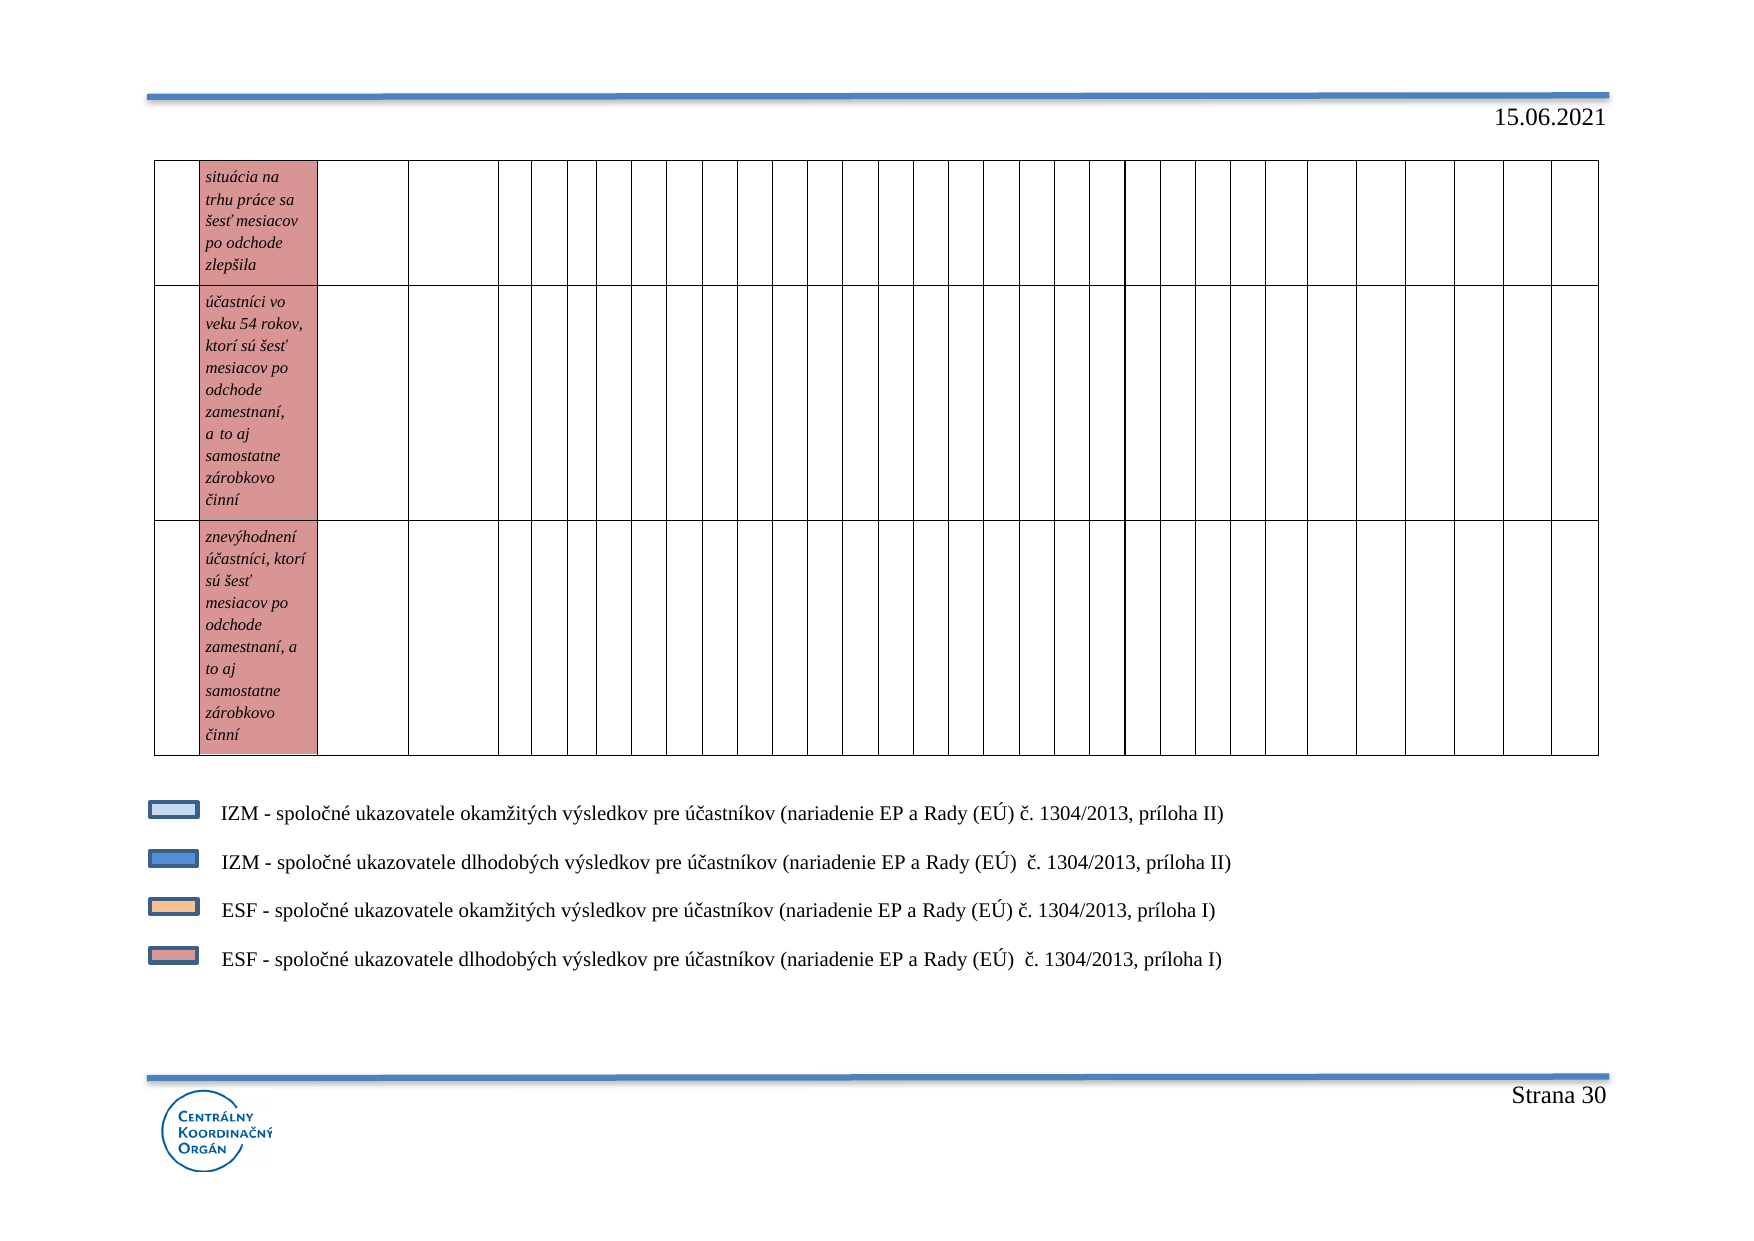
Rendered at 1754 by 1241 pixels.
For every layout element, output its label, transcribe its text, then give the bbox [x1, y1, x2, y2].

table_cell [738, 521, 772, 754]
table_cell [597, 161, 631, 285]
table_cell [1090, 161, 1124, 285]
table_cell [318, 161, 408, 285]
table_cell [808, 161, 842, 285]
table_cell [703, 286, 737, 520]
table_cell [808, 521, 842, 754]
table_cell [879, 521, 913, 754]
table_cell [1196, 161, 1230, 285]
table_cell [703, 161, 737, 285]
table_cell [1308, 161, 1356, 285]
table_cell účastníci vo veku 54 rokov, ktorí sú šesť mesiacov po odchode zamestnaní, a to aj samostatne zárobkovo činní [200, 286, 317, 520]
table_cell znevýhodnení účastníci, ktorí sú šesť mesiacov po odchode zamestnaní, a to aj samostatne zárobkovo činní [200, 521, 317, 754]
table_cell [568, 161, 596, 285]
table_cell [1161, 161, 1195, 285]
text IZM - spoločné ukazovatele dlhodobých výsledkov pre účastníkov (nariadenie EP a Rady (EÚ) č. 1304/2013, príloha II) [221, 849, 1606, 874]
table_cell [632, 161, 666, 285]
table_cell [1266, 161, 1307, 285]
table_cell [155, 286, 199, 520]
table_cell [632, 286, 666, 520]
table_cell [155, 521, 199, 754]
table_cell [1196, 521, 1230, 754]
table_cell [1231, 521, 1265, 754]
table_cell [1126, 286, 1160, 520]
table_cell [773, 521, 807, 754]
table_cell [1161, 521, 1195, 754]
table_cell [984, 286, 1019, 520]
table_cell [1455, 521, 1503, 754]
picture [159, 1088, 272, 1171]
table_cell [1055, 286, 1089, 520]
table_cell [1552, 286, 1598, 520]
table_cell [1020, 521, 1054, 754]
table_cell [409, 286, 498, 520]
table_cell [843, 161, 878, 285]
table_cell [914, 521, 948, 754]
table_cell [667, 161, 702, 285]
table_cell [499, 286, 531, 520]
table_cell [1161, 286, 1195, 520]
table_cell [984, 161, 1019, 285]
table_cell [1055, 161, 1089, 285]
table_cell [1455, 161, 1503, 285]
table_cell [808, 286, 842, 520]
table_cell [318, 286, 408, 520]
table_cell [532, 521, 567, 754]
table_cell [499, 161, 531, 285]
table_cell [1308, 286, 1356, 520]
table_cell [1090, 286, 1124, 520]
table_cell [1504, 286, 1551, 520]
table_cell [1406, 521, 1454, 754]
table_cell [773, 161, 807, 285]
table_cell [409, 521, 498, 754]
table_cell [1357, 286, 1405, 520]
table_cell [914, 161, 948, 285]
table_cell [879, 161, 913, 285]
table_cell [1455, 286, 1503, 520]
table_cell [632, 521, 666, 754]
table_cell [1266, 521, 1307, 754]
table_cell [1552, 161, 1598, 285]
table_cell [703, 521, 737, 754]
table_cell [949, 521, 983, 754]
text ESF - spoločné ukazovatele dlhodobých výsledkov pre účastníkov (nariadenie EP a Rady (EÚ) č. 1304/2013, príloha I) [221, 946, 1606, 971]
table_cell [1504, 521, 1551, 754]
table_cell [532, 286, 567, 520]
table_cell [1020, 161, 1054, 285]
table_cell [1406, 286, 1454, 520]
table_cell [773, 286, 807, 520]
table_cell [1357, 161, 1405, 285]
table_cell [1126, 161, 1160, 285]
table_cell [1231, 286, 1265, 520]
table_cell [949, 286, 983, 520]
table_cell [499, 521, 531, 754]
table_cell [1357, 521, 1405, 754]
table_cell [1308, 521, 1356, 754]
table_cell [1406, 161, 1454, 285]
table_cell [949, 161, 983, 285]
table_cell [409, 161, 498, 285]
table_cell [843, 286, 878, 520]
text ESF - spoločné ukazovatele okamžitých výsledkov pre účastníkov (nariadenie EP a Rady (EÚ) č. 1304/2013, príloha I) [148, 898, 1606, 922]
table_cell [843, 521, 878, 754]
table_cell [1055, 521, 1089, 754]
table_cell [1126, 521, 1160, 754]
table_cell [1020, 286, 1054, 520]
table_cell [667, 521, 702, 754]
table_cell [1504, 161, 1551, 285]
table_cell [568, 286, 596, 520]
table_cell [318, 521, 408, 754]
table_cell [914, 286, 948, 520]
table_cell [532, 161, 567, 285]
table_cell [1231, 161, 1265, 285]
table_cell [1090, 521, 1124, 754]
table_cell [1552, 521, 1598, 754]
table_cell [1196, 286, 1230, 520]
table_cell [879, 286, 913, 520]
table_cell [1266, 286, 1307, 520]
table_cell [984, 521, 1019, 754]
text IZM - spoločné ukazovatele okamžitých výsledkov pre účastníkov (nariadenie EP a Rady (EÚ) č. 1304/2013, príloha II) [148, 801, 1606, 825]
table_cell [597, 286, 631, 520]
table_cell účastníci, ktorých situácia na trhu práce sa šesť mesiacov po odchode zlepšila [200, 161, 317, 285]
table_cell [568, 521, 596, 754]
table_cell [738, 286, 772, 520]
table_cell [738, 161, 772, 285]
table_cell [155, 161, 199, 285]
table_cell [667, 286, 702, 520]
table_cell [597, 521, 631, 754]
